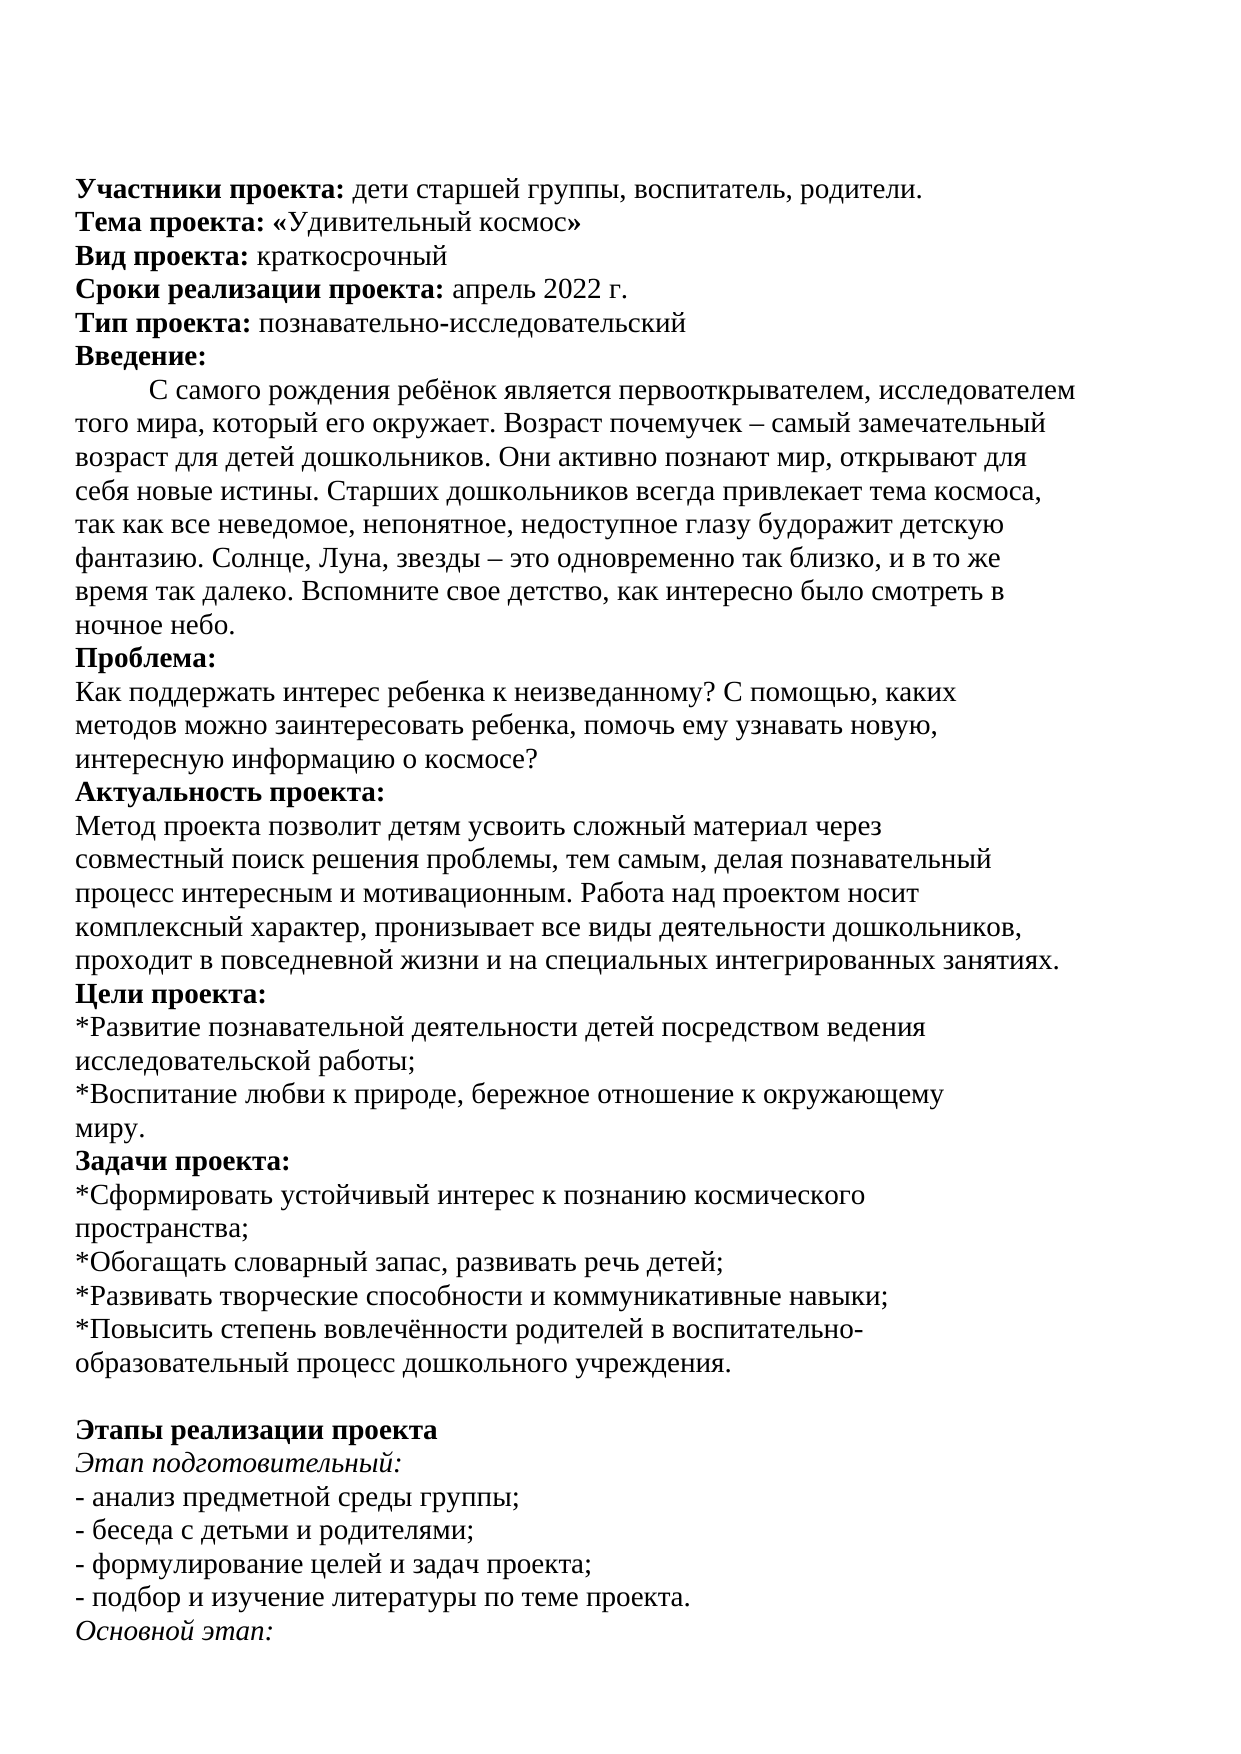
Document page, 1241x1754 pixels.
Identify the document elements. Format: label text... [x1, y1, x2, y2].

text образовательный процесс дошкольного учреждения. [75, 1345, 1165, 1378]
text *Сформировать устойчивый интерес к познанию космического [75, 1177, 1165, 1211]
text методов можно заинтересовать ребенка, помочь ему узнавать новую, [75, 707, 1165, 741]
text *Развитие познавательной деятельности детей посредством ведения [75, 1009, 1165, 1043]
text *Повысить степень вовлечённости родителей в воспитательно- [75, 1311, 1165, 1345]
text *Обогащать словарный запас, развивать речь детей; [75, 1244, 1165, 1278]
text ночное небо. [75, 607, 1165, 640]
text того мира, который его окружает. Возраст почемучек – самый замечательный [75, 406, 1165, 439]
text Основной этап: [75, 1613, 1165, 1647]
text - подбор и изучение литературы по теме проекта. [75, 1579, 1165, 1613]
text Актуальность проекта: [75, 774, 1165, 808]
text так как все неведомое, непонятное, недоступное глазу будоражит детскую [75, 506, 1165, 540]
text Этапы реализации проекта [75, 1412, 1165, 1445]
text Тип проекта: познавательно-исследовательский [75, 305, 1165, 338]
text Вид проекта: краткосрочный [75, 238, 1165, 271]
text Задачи проекта: [75, 1143, 1165, 1177]
text себя новые истины. Старших дошкольников всегда привлекает тема космоса, [75, 473, 1165, 506]
text С самого рождения ребёнок является первооткрывателем, исследователем [75, 372, 1165, 406]
text время так далеко. Вспомните свое детство, как интересно было смотреть в [75, 573, 1165, 607]
text Проблема: [75, 640, 1165, 674]
text комплексный характер, пронизывает все виды деятельности дошкольников, [75, 909, 1165, 942]
text Метод проекта позволит детям усвоить сложный материал через [75, 808, 1165, 842]
text Этап подготовительный: [75, 1445, 1165, 1479]
text Цели проекта: [75, 976, 1165, 1009]
text возраст для детей дошкольников. Они активно познают мир, открывают для [75, 439, 1165, 473]
text фантазию. Солнце, Луна, звезды – это одновременно так близко, и в то же [75, 540, 1165, 573]
text - анализ предметной среды группы; [75, 1479, 1165, 1512]
text *Развивать творческие способности и коммуникативные навыки; [75, 1278, 1165, 1311]
text *Воспитание любви к природе, бережное отношение к окружающему [75, 1076, 1165, 1110]
text пространства; [75, 1211, 1165, 1244]
text миру. [75, 1110, 1165, 1143]
text совместный поиск решения проблемы, тем самым, делая познавательный [75, 842, 1165, 875]
text Участники проекта: дети старшей группы, воспитатель, родители. [75, 171, 1165, 204]
text - формулирование целей и задач проекта; [75, 1546, 1165, 1579]
text Сроки реализации проекта: апрель 2022 г. [75, 271, 1165, 305]
text проходит в повседневной жизни и на специальных интегрированных занятиях. [75, 942, 1165, 976]
text Введение: [75, 338, 1165, 372]
text интересную информацию о космосе? [75, 741, 1165, 774]
text Как поддержать интерес ребенка к неизведанному? С помощью, каких [75, 674, 1165, 707]
text Тема проекта: «Удивительный космос» [75, 204, 1165, 238]
text - беседа с детьми и родителями; [75, 1512, 1165, 1546]
text процесс интересным и мотивационным. Работа над проектом носит [75, 875, 1165, 909]
text исследовательской работы; [75, 1043, 1165, 1076]
